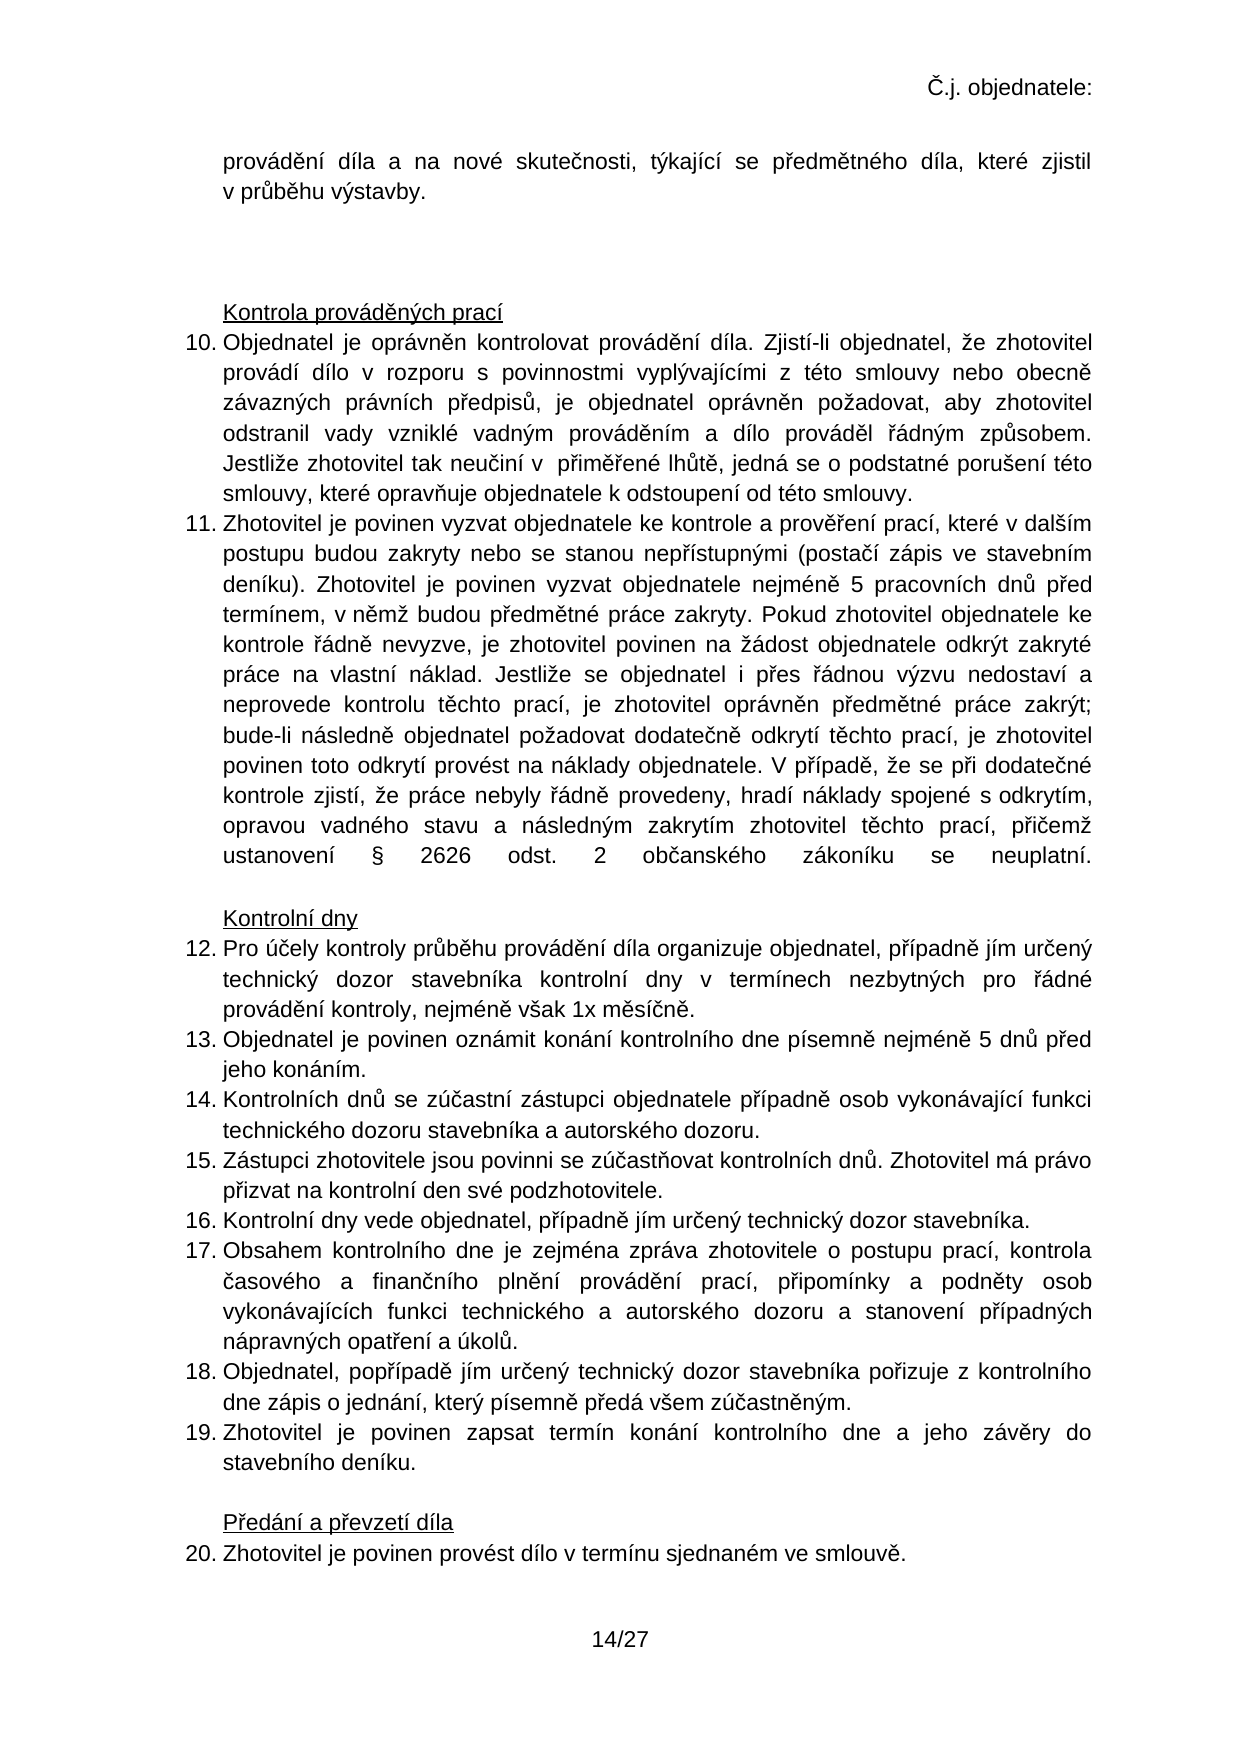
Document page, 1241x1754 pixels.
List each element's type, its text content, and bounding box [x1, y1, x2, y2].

list Předání a převzetí díla [223, 1509, 1093, 1536]
list Pro účely kontroly průběhu provádění díla organizuje objednatel, případně jím určený technický dozor stavebníka kontrolní dny v termínech nezbytných pro řádné provádění kontroly, nejméně však 1x měsíčně. [185, 935, 1093, 1022]
list Objednatel, popřípadě jím určený technický dozor stavebníka pořizuje z kontrolního dne zápis o jednání, který písemně předá všem zúčastněným. [185, 1358, 1093, 1415]
list Zhotovitel je povinen vyzvat objednatele ke kontrole a prověření prací, které v dalším postupu budou zakryty nebo se stanou nepřístupnými (postačí zápis ve stavebním deníku). Zhotovitel je povinen vyzvat objednatele nejméně 5 pracovních dnů před termínem, v němž budou předmětné práce zakryty. Pokud zhotovitel objednatele ke kontrole řádně nevyzve, je zhotovitel povinen na žádost objednatele odkrýt zakryté práce na vlastní náklad. Jestliže se objednatel i přes řádnou výzvu nedostaví a neprovede kontrolu těchto prací, je zhotovitel oprávněn předmětné práce zakrýt; bude-li následně objednatel požadovat dodatečně odkrytí těchto prací, je zhotovitel povinen toto odkrytí provést na náklady objednatele. V případě, že se při dodatečné kontrole zjistí, že práce nebyly řádně provedeny, hradí náklady spojené s odkrytím, opravou vadného stavu a následným zakrytím zhotovitel těchto prací, přičemž ustanovení § 2626 odst. 2 občanského zákoníku se neuplatní. [185, 510, 1093, 901]
list Kontrolní dny [223, 905, 1093, 931]
list Zhotovitel je povinen zapsat termín konání kontrolního dne a jeho závěry do stavebního deníku. [185, 1419, 1093, 1475]
list Kontrolní dny vede objednatel, případně jím určený technický dozor stavebníka. [185, 1207, 1093, 1233]
list Kontrola prováděných prací [223, 268, 1093, 325]
list Obsahem kontrolního dne je zejména zpráva zhotovitele o postupu prací, kontrola časového a finančního plnění provádění prací, připomínky a podněty osob vykonávajících funkci technického a autorského dozoru a stanovení případných nápravných opatření a úkolů. [185, 1237, 1093, 1354]
list Zhotovitel je povinen provést dílo v termínu sjednaném ve smlouvě. [185, 1539, 1093, 1566]
list Objednatel je povinen oznámit konání kontrolního dne písemně nejméně 5 dnů před jeho konáním. [185, 1026, 1093, 1082]
list Kontrolních dnů se zúčastní zástupci objednatele případně osob vykonávající funkci technického dozoru stavebníka a autorského dozoru. [185, 1086, 1093, 1143]
list Zástupci zhotovitele jsou povinni se zúčastňovat kontrolních dnů. Zhotovitel má právo přizvat na kontrolní den své podzhotovitele. [185, 1147, 1093, 1203]
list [185, 148, 1093, 204]
list Objednatel je oprávněn kontrolovat provádění díla. Zjistí-li objednatel, že zhotovitel provádí dílo v rozporu s povinnostmi vyplývajícími z této smlouvy nebo obecně závazných právních předpisů, je objednatel oprávněn požadovat, aby zhotovitel odstranil vady vzniklé vadným prováděním a dílo prováděl řádným způsobem. Jestliže zhotovitel tak neučiní v přiměřené lhůtě, jedná se o podstatné porušení této smlouvy, které opravňuje objednatele k odstoupení od této smlouvy. [185, 329, 1093, 506]
